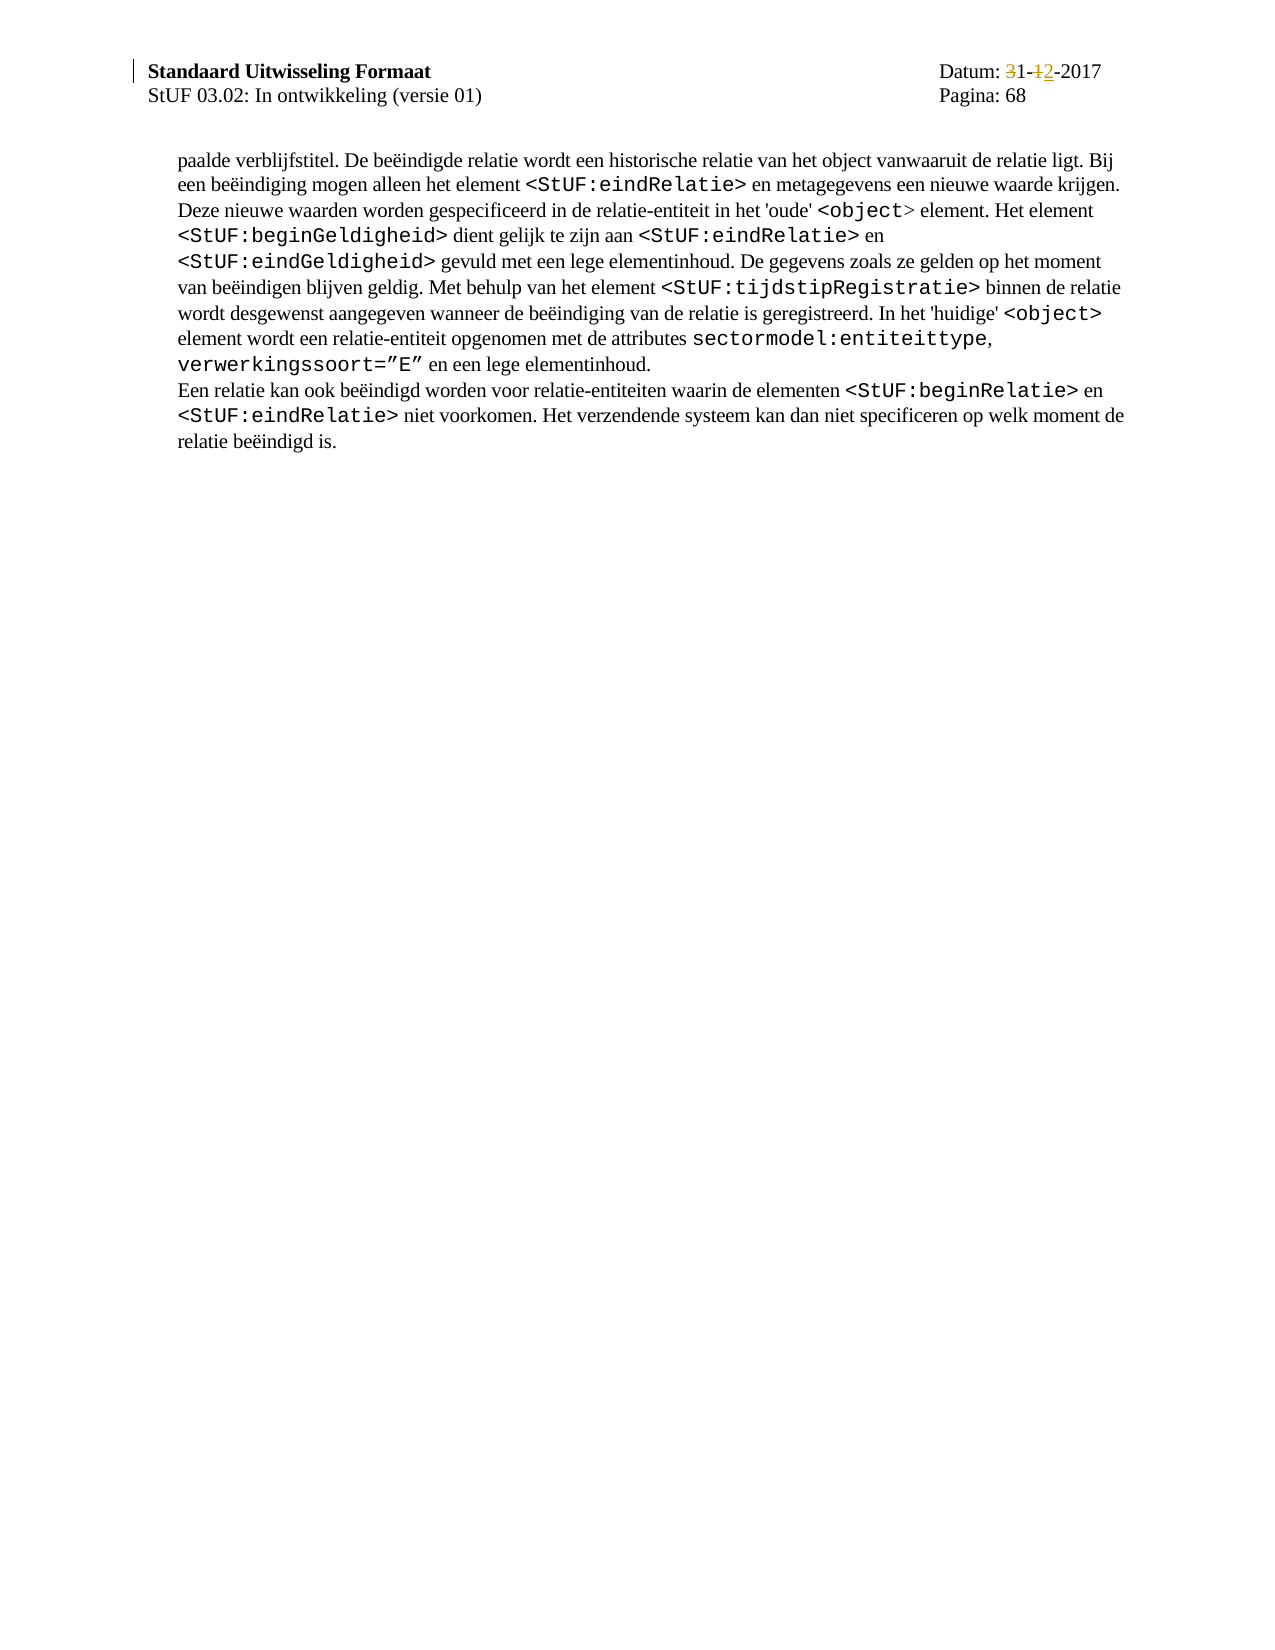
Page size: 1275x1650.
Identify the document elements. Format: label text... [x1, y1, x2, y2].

list Een relatie kan ook beëindigd worden voor relatie-entiteiten waarin de elementen <StUF:beginRelatie> en <StUF:eindRelatie> niet voorkomen. Het verzendende systeem kan dan niet specificeren op welk moment de relatie beëindigd is. [177, 378, 1127, 453]
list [148, 148, 1127, 378]
